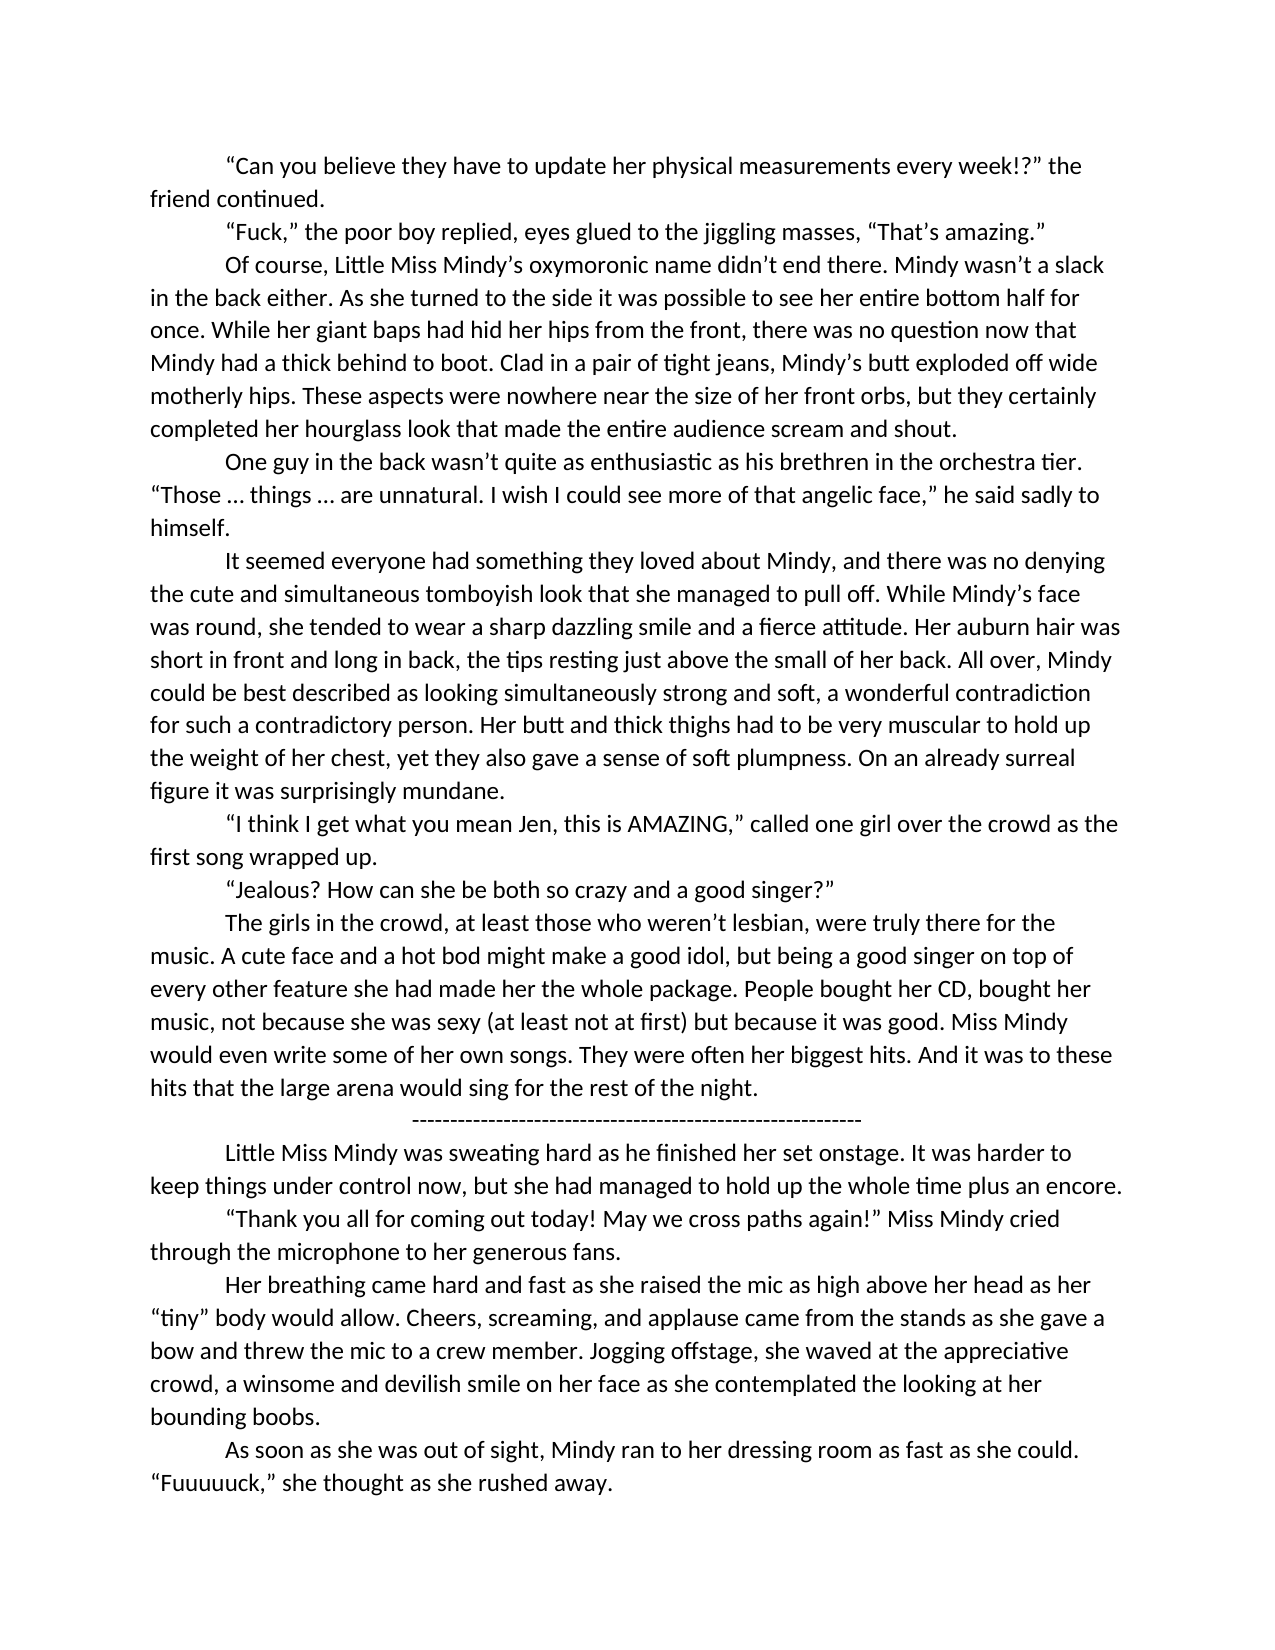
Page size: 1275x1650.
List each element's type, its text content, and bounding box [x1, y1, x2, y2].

text “Fuck,” the poor boy replied, eyes glued to the jiggling masses, “That’s amazing.” [150, 216, 1125, 246]
text As soon as she was out of sight, Mindy ran to her dressing room as fast as she could. “Fuuuuuck,” she thought as she rushed away. [150, 1434, 1125, 1497]
text It seemed everyone had something they loved about Mindy, and there was no denying the cute and simultaneous tomboyish look that she managed to pull off. While Mindy’s face was round, she tended to wear a sharp dazzling smile and a fierce attitude. Her auburn hair was short in front and long in back, the tips resting just above the small of her back. All over, Mindy could be best described as looking simultaneously strong and soft, a wonderful contradiction for such a contradictory person. Her butt and thick thighs had to be very muscular to hold up the weight of her chest, yet they also gave a sense of soft plumpness. On an already surreal figure it was surprisingly mundane. [150, 545, 1125, 806]
text “I think I get what you mean Jen, this is AMAZING,” called one girl over the crowd as the first song wrapped up. [150, 808, 1125, 872]
text Of course, Little Miss Mindy’s oxymoronic name didn’t end there. Mindy wasn’t a slack in the back either. As she turned to the side it was possible to see her entire bottom half for once. While her giant baps had hid her hips from the front, there was no question now that Mindy had a thick behind to boot. Clad in a pair of tight jeans, Mindy’s butt exploded off wide motherly hips. These aspects were nowhere near the size of her front orbs, but they certainly completed her hourglass look that made the entire audience scream and shout. [150, 249, 1125, 444]
text The girls in the crowd, at least those who weren’t lesbian, were truly there for the music. A cute face and a hot bod might make a good idol, but being a good singer on top of every other feature she had made her the whole package. People bought her CD, bought her music, not because she was sexy (at least not at first) but because it was good. Miss Mindy would even write some of her own songs. They were often her biggest hits. And it was to these hits that the large arena would sing for the rest of the night. [150, 907, 1125, 1102]
text ----------------------------------------------------------- [150, 1104, 1125, 1135]
text “Thank you all for coming out today! May we cross paths again!” Miss Mindy cried through the microphone to her generous fans. [150, 1203, 1125, 1267]
text One guy in the back wasn’t quite as enthusiastic as his brethren in the orchestra tier. “Those … things … are unnatural. I wish I could see more of that angelic face,” he said sadly to himself. [150, 446, 1125, 543]
text Her breathing came hard and fast as she raised the mic as high above her head as her “tiny” body would allow. Cheers, screaming, and applause came from the stands as she gave a bow and threw the mic to a crew member. Jogging offstage, she waved at the appreciative crowd, a winsome and devilish smile on her face as she contemplated the looking at her bounding boobs. [150, 1269, 1125, 1431]
text “Jealous? How can she be both so crazy and a good singer?” [150, 874, 1125, 905]
text Little Miss Mindy was sweating hard as he finished her set onstage. It was harder to keep things under control now, but she had managed to hold up the whole time plus an encore. [150, 1137, 1125, 1201]
text “Can you believe they have to update her physical measurements every week!?” the friend continued. [150, 150, 1125, 213]
